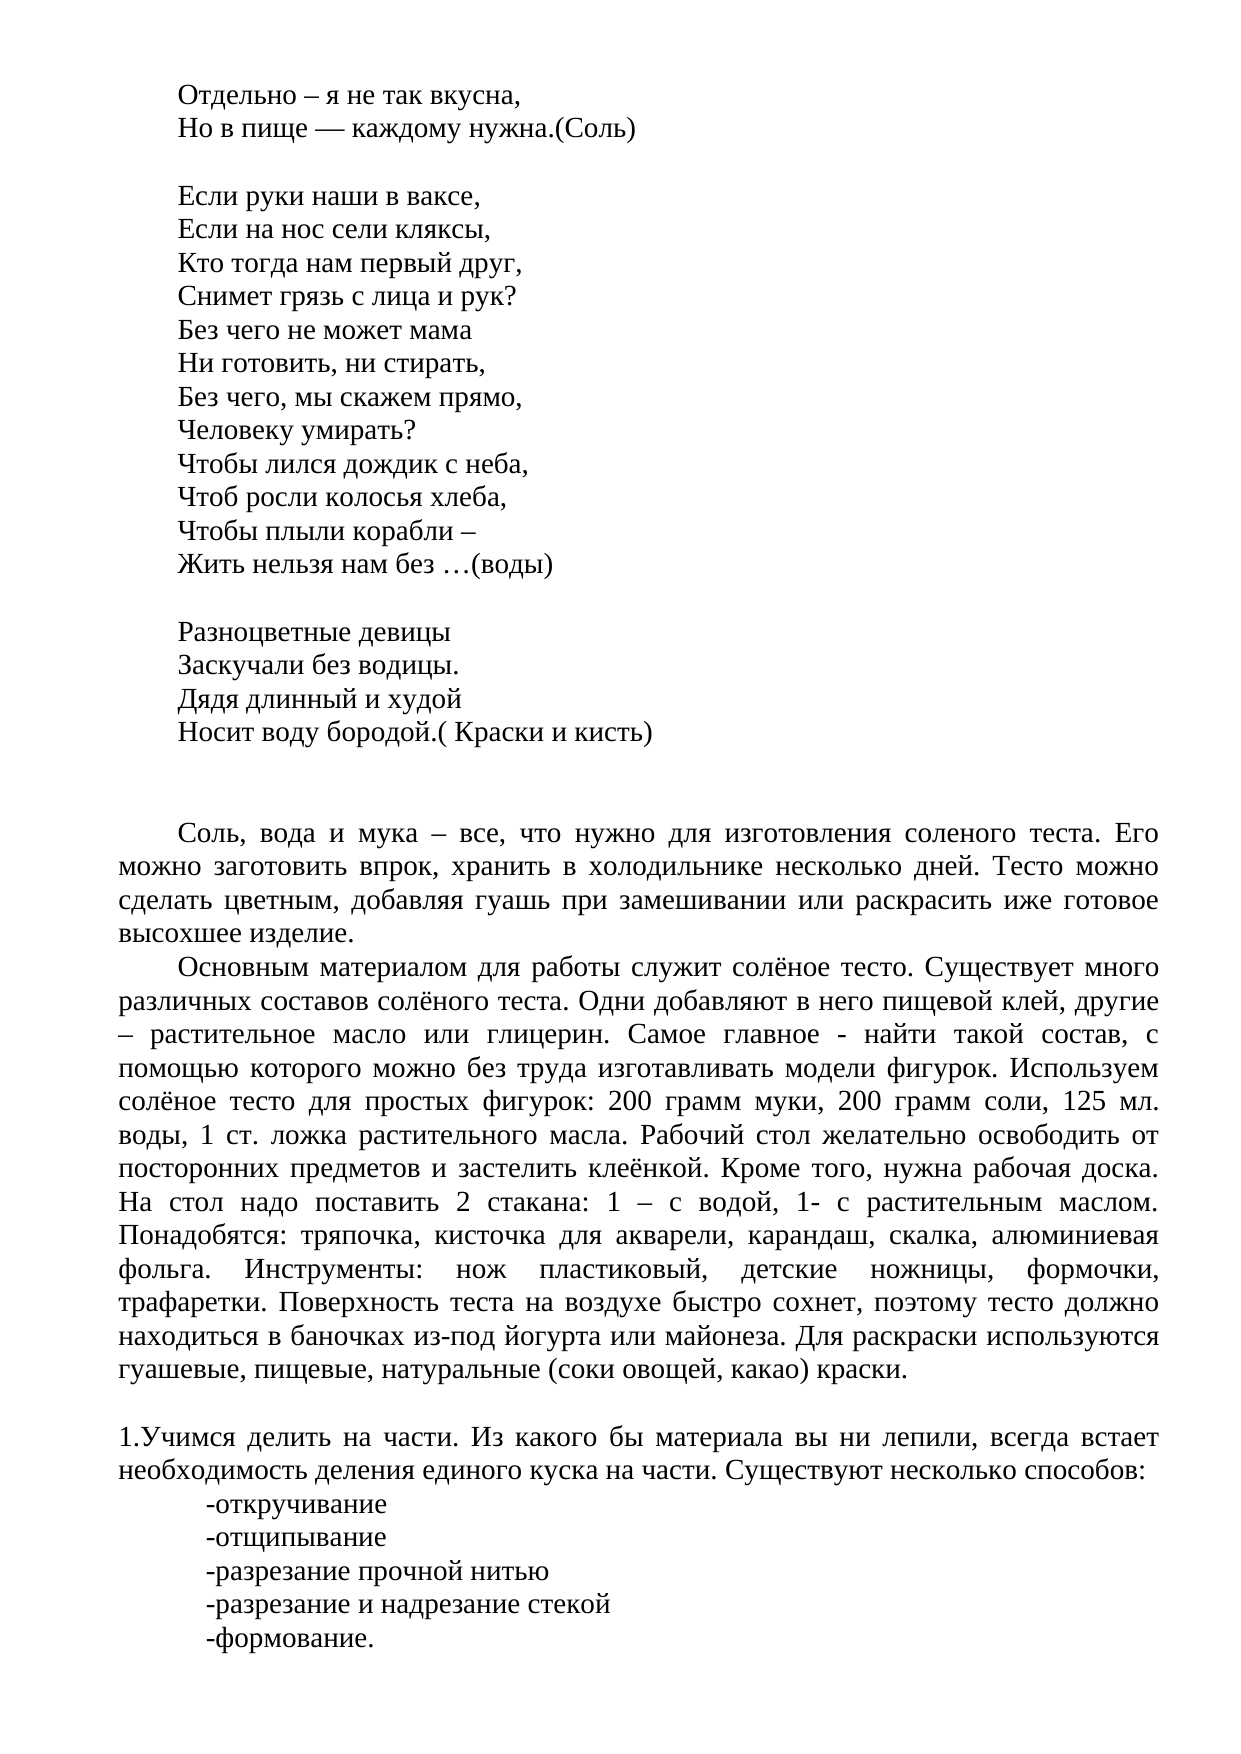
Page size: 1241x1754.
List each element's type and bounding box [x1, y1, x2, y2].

table_cell [115, 74, 1163, 1657]
